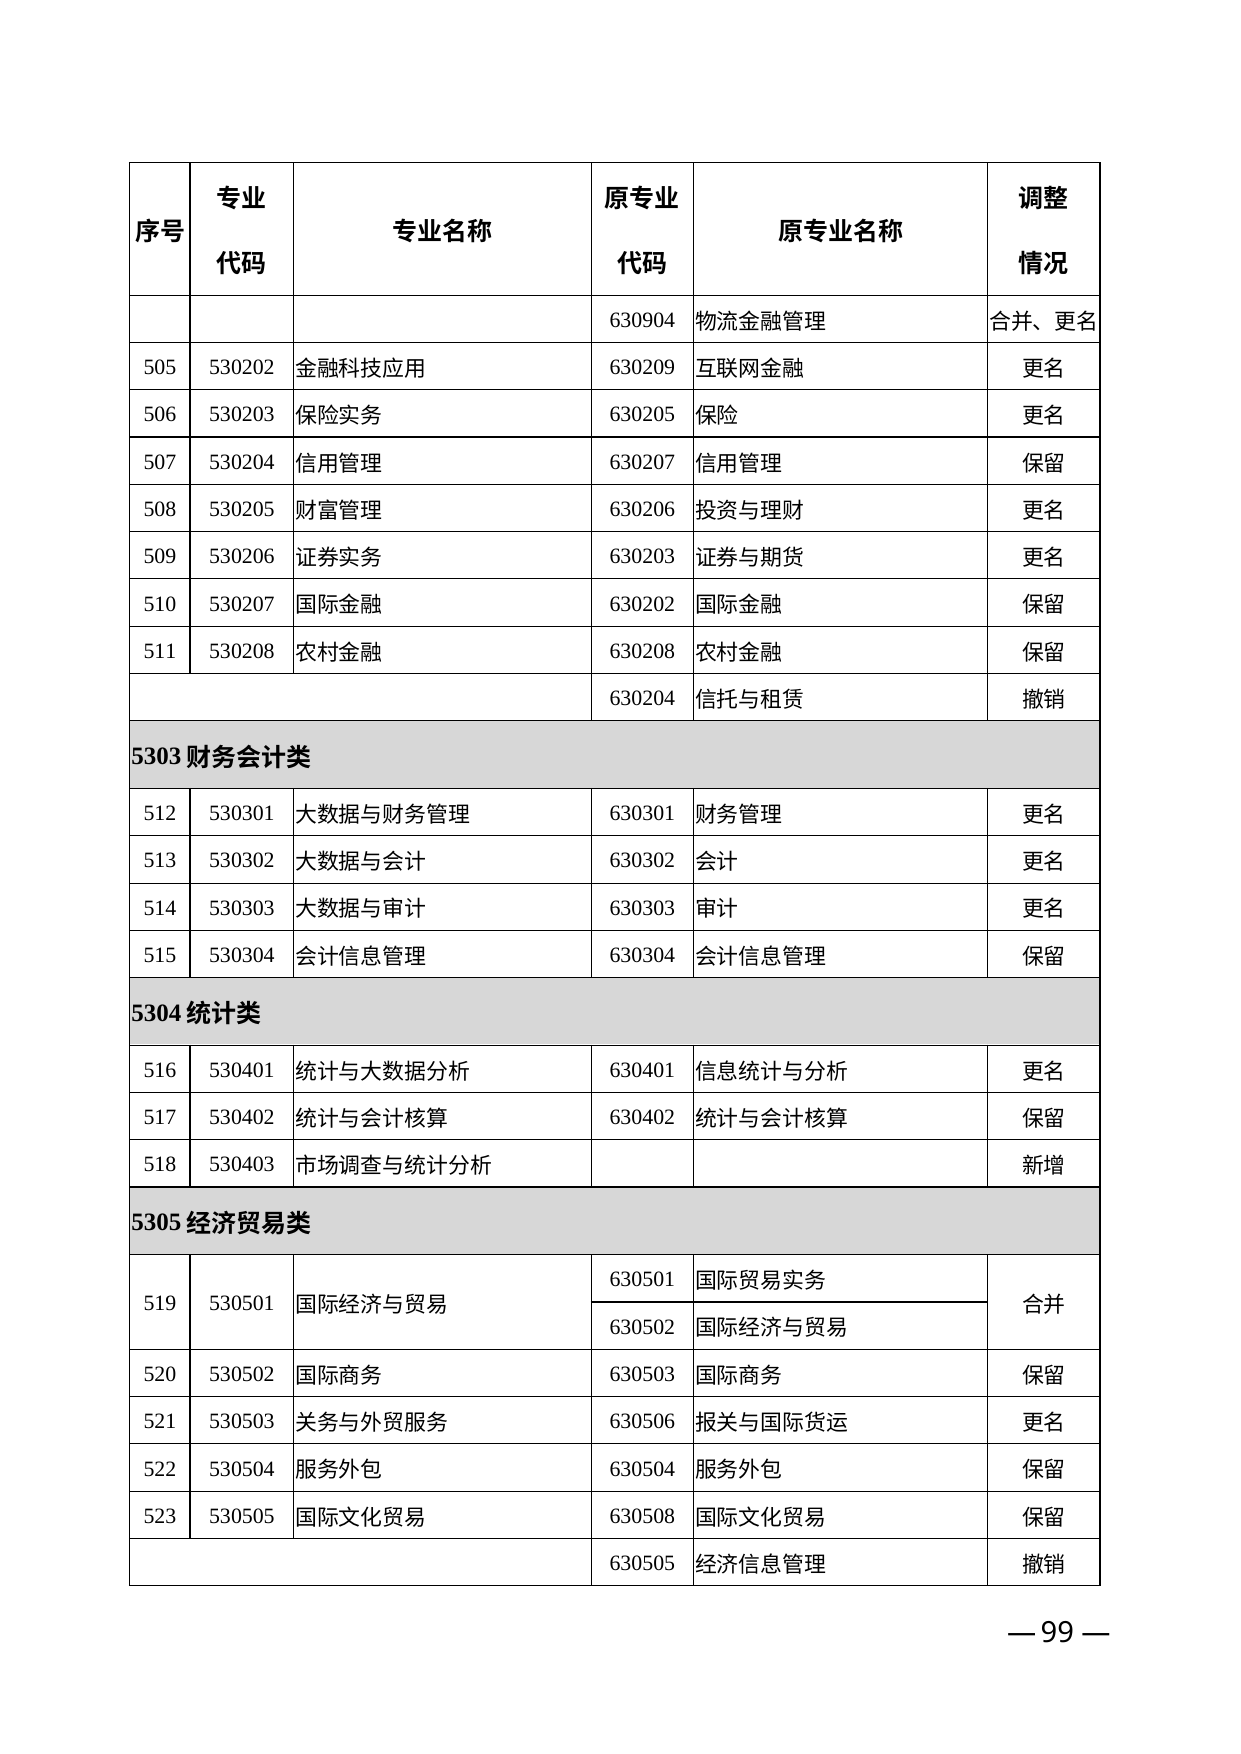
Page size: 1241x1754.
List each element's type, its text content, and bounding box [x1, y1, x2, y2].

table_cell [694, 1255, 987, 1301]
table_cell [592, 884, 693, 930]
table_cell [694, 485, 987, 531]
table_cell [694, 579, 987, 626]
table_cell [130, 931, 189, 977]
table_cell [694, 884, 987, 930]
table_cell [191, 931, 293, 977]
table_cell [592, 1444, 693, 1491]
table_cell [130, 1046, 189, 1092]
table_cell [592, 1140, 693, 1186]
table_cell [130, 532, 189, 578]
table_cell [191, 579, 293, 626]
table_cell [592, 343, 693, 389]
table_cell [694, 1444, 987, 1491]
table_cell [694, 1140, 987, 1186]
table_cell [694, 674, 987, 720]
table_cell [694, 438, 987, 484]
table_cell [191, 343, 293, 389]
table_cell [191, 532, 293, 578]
table_header 调整 情况 [988, 163, 1099, 294]
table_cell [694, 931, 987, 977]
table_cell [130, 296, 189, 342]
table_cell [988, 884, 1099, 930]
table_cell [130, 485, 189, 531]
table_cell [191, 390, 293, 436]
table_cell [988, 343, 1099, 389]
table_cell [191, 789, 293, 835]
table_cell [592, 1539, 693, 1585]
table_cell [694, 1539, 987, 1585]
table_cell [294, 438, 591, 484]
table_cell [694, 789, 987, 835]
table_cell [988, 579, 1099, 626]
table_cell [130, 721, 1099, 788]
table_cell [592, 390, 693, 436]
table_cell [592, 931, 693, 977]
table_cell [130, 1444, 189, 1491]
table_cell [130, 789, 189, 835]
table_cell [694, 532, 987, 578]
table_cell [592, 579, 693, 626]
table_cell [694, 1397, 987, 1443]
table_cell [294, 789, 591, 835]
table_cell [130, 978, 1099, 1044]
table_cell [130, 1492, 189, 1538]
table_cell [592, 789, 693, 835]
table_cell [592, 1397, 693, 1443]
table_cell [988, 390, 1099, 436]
table_header 专业 代码 [191, 163, 293, 294]
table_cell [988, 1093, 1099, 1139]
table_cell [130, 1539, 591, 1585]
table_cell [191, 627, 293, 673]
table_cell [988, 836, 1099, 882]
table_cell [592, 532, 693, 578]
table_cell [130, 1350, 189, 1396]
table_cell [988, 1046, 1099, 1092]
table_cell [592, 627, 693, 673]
table_header 原专业 代码 [592, 163, 693, 294]
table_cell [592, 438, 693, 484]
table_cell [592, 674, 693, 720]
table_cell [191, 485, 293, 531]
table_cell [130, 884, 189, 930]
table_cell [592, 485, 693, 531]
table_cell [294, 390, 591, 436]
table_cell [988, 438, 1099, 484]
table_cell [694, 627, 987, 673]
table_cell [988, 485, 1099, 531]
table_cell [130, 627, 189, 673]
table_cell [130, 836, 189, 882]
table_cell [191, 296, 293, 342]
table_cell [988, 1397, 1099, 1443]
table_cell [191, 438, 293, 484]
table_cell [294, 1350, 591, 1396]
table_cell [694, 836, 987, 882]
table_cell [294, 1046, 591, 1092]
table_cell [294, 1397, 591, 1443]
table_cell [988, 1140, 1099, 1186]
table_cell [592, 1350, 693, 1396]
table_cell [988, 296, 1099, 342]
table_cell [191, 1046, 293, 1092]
table_header 序号 [130, 163, 189, 294]
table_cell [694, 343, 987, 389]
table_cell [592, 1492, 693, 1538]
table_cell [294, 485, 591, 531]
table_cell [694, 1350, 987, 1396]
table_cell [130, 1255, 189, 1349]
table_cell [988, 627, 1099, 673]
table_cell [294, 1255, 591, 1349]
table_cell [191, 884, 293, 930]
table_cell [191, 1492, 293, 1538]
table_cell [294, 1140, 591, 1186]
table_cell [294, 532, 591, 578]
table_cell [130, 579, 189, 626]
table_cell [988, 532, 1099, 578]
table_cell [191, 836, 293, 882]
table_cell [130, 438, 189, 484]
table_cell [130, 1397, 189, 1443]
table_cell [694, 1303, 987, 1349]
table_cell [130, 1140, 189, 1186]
table_header 原专业名称 [694, 163, 987, 294]
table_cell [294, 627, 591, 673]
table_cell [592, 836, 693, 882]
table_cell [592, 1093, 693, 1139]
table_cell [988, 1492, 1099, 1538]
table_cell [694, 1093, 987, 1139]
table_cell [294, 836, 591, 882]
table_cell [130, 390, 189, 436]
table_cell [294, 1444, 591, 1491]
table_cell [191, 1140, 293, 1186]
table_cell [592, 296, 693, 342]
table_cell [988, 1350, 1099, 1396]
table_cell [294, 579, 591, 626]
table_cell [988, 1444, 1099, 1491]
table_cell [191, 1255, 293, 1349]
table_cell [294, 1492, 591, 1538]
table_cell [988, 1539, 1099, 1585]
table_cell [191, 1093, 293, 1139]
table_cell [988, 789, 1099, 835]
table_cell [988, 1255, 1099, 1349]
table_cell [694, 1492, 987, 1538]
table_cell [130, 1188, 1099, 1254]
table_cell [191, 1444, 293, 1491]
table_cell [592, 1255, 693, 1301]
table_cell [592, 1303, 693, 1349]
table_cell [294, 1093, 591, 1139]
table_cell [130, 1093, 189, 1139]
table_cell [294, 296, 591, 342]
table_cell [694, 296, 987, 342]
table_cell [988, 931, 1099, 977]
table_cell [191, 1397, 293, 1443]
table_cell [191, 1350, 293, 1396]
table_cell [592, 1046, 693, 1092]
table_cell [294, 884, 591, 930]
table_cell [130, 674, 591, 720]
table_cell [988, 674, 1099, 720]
table_header 专业名称 [294, 163, 591, 294]
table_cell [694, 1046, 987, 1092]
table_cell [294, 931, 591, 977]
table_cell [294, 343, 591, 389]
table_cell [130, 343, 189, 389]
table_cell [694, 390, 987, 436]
